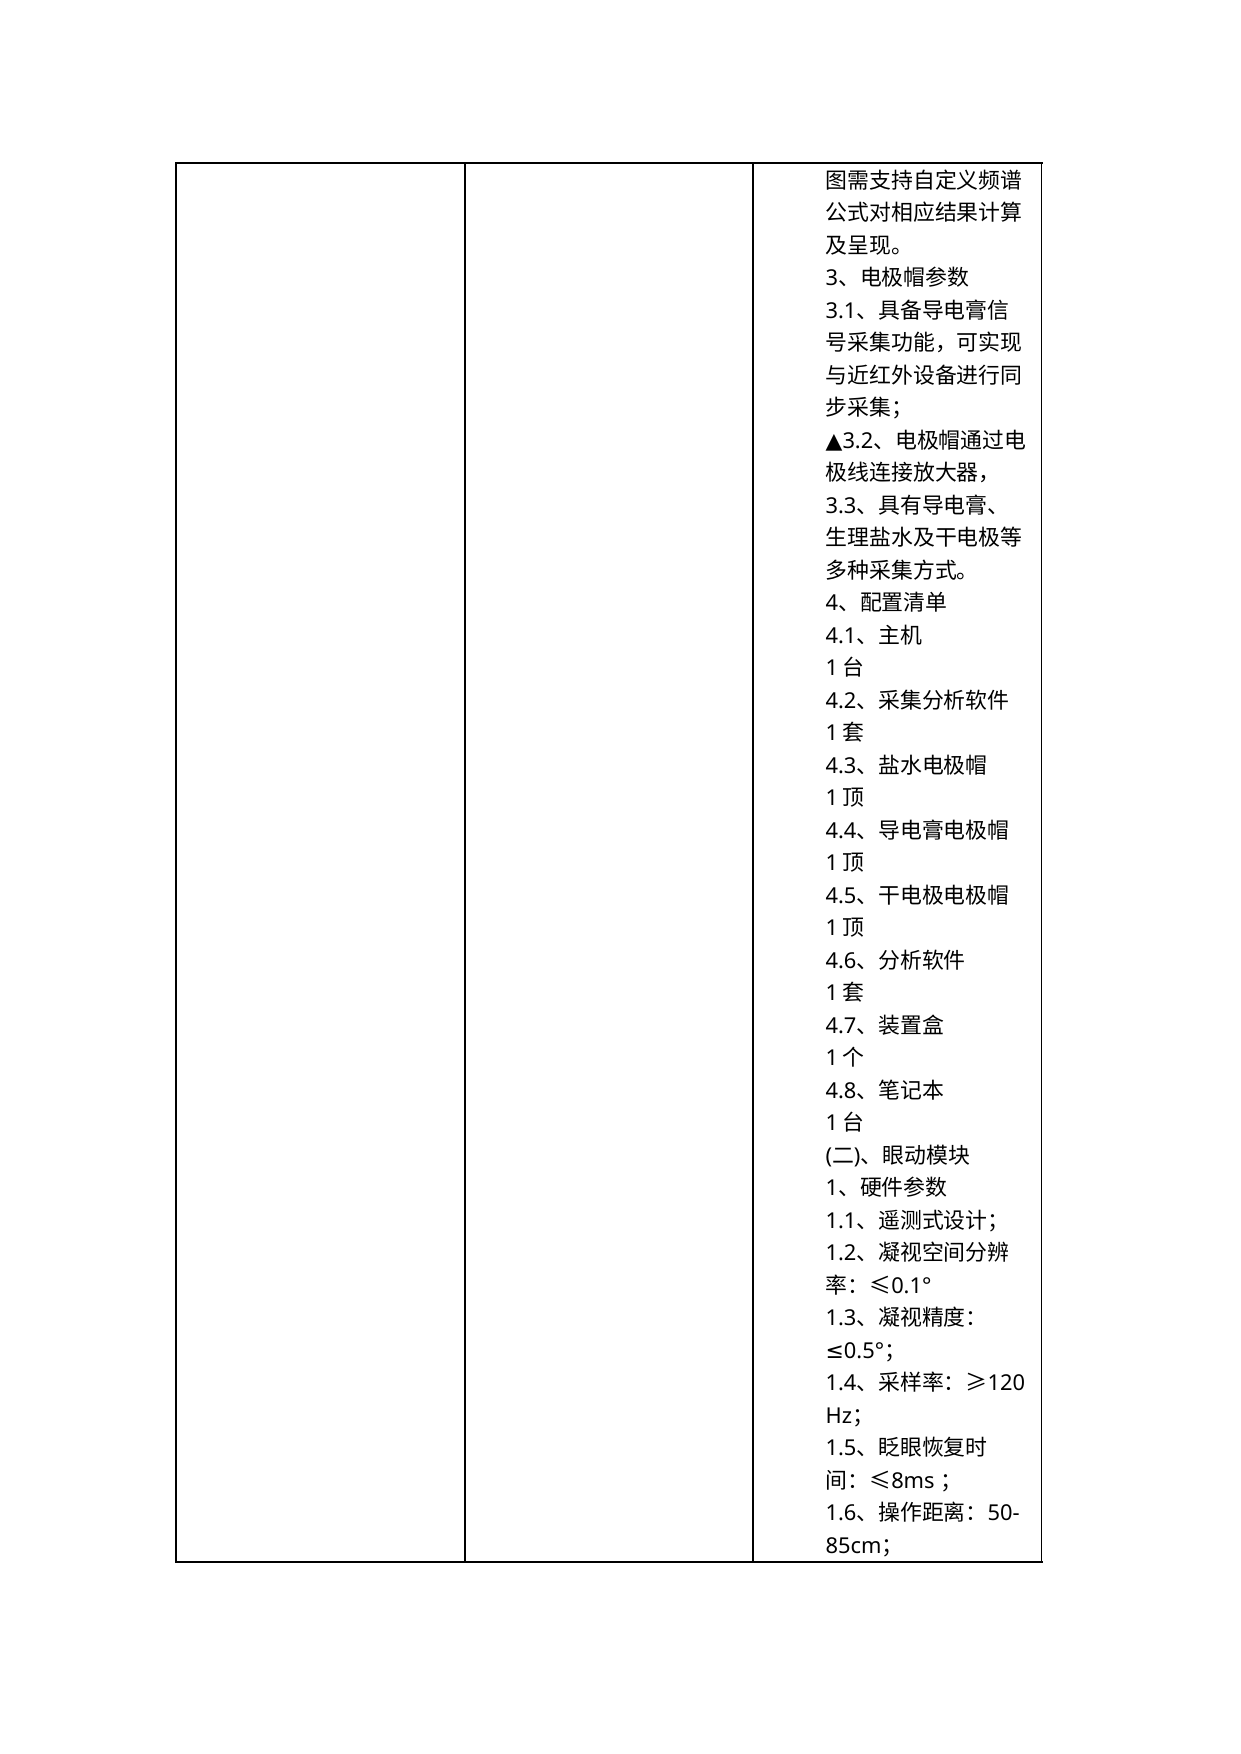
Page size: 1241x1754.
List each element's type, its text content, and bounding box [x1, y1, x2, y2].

table_cell [466, 164, 752, 1561]
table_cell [754, 164, 1041, 1561]
table_cell 1 [177, 164, 464, 1561]
